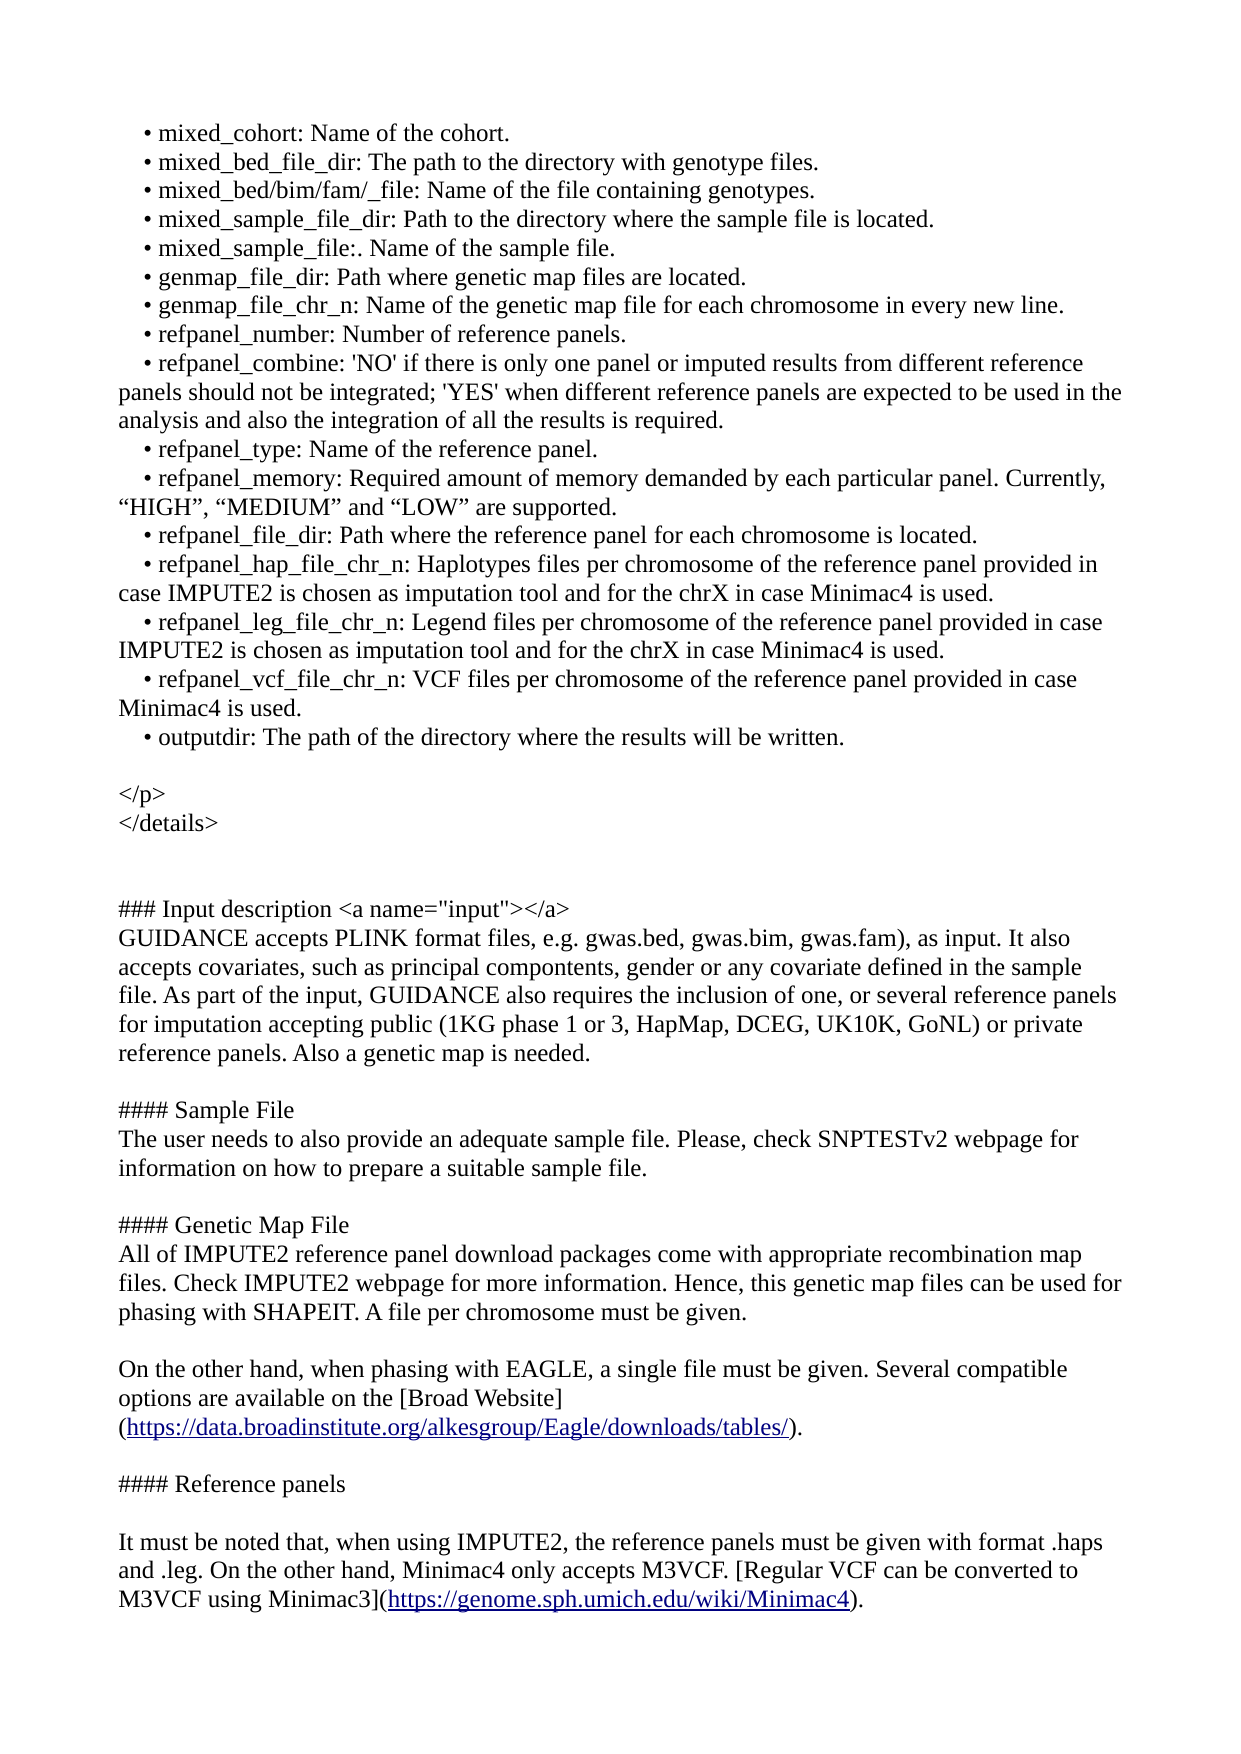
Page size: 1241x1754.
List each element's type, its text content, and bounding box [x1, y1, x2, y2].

text • mixed_bed/bim/fam/_file: Name of the file containing genotypes. [118, 176, 1122, 204]
text </p> [118, 779, 1122, 808]
text • refpanel_vcf_file_chr_n: VCF files per chromosome of the reference panel provided in case Minimac4 is used. [118, 664, 1122, 722]
text All of IMPUTE2 reference panel download packages come with appropriate recombination map files. Check IMPUTE2 webpage for more information. Hence, this genetic map files can be used for phasing with SHAPEIT. A file per chromosome must be given. [118, 1239, 1122, 1326]
text • mixed_bed_file_dir: The path to the directory with genotype files. [118, 147, 1122, 176]
text • refpanel_combine: 'NO' if there is only one panel or imputed results from different reference panels should not be integrated; 'YES' when different reference panels are expected to be used in the analysis and also the integration of all the results is required. [118, 348, 1122, 434]
text • refpanel_hap_file_chr_n: Haplotypes files per chromosome of the reference panel provided in case IMPUTE2 is chosen as imputation tool and for the chrX in case Minimac4 is used. [118, 549, 1122, 607]
text • outputdir: The path of the directory where the results will be written. [118, 722, 1122, 751]
text • mixed_sample_file:. Name of the sample file. [118, 233, 1122, 262]
text • refpanel_leg_file_chr_n: Legend files per chromosome of the reference panel provided in case IMPUTE2 is chosen as imputation tool and for the chrX in case Minimac4 is used. [118, 607, 1122, 664]
text On the other hand, when phasing with EAGLE, a single file must be given. Several compatible options are available on the [Broad Website](https://data.broadinstitute.org/alkesgroup/Eagle/downloads/tables/). [118, 1354, 1122, 1441]
text • refpanel_file_dir: Path where the reference panel for each chromosome is located. [118, 521, 1122, 549]
text GUIDANCE accepts PLINK format files, e.g. gwas.bed, gwas.bim, gwas.fam), as input. It also accepts covariates, such as principal compontents, gender or any covariate defined in the sample file. As part of the input, GUIDANCE also requires the inclusion of one, or several reference panels for imputation accepting public (1KG phase 1 or 3, HapMap, DCEG, UK10K, GoNL) or private reference panels. Also a genetic map is needed. [118, 923, 1122, 1067]
text </details> [118, 808, 1122, 837]
text • refpanel_memory: Required amount of memory demanded by each particular panel. Currently, “HIGH”, “MEDIUM” and “LOW” are supported. [118, 463, 1122, 521]
text ### Input description <a name="input"></a> [118, 894, 1122, 923]
text • mixed_sample_file_dir: Path to the directory where the sample file is located. [118, 204, 1122, 233]
text #### Reference panels [118, 1469, 1122, 1498]
text #### Genetic Map File [118, 1211, 1122, 1239]
text The user needs to also provide an adequate sample file. Please, check SNPTESTv2 webpage for information on how to prepare a suitable sample file. [118, 1124, 1122, 1182]
text • genmap_file_dir: Path where genetic map files are located. [118, 262, 1122, 291]
text #### Sample File [118, 1096, 1122, 1124]
text • genmap_file_chr_n: Name of the genetic map file for each chromosome in every new line. [118, 291, 1122, 319]
text • refpanel_type: Name of the reference panel. [118, 434, 1122, 463]
text • mixed_cohort: Name of the cohort. [118, 118, 1122, 147]
text It must be noted that, when using IMPUTE2, the reference panels must be given with format .haps and .leg. On the other hand, Minimac4 only accepts M3VCF. [Regular VCF can be converted to M3VCF using Minimac3](https://genome.sph.umich.edu/wiki/Minimac4). [118, 1527, 1122, 1613]
text • refpanel_number: Number of reference panels. [118, 319, 1122, 348]
